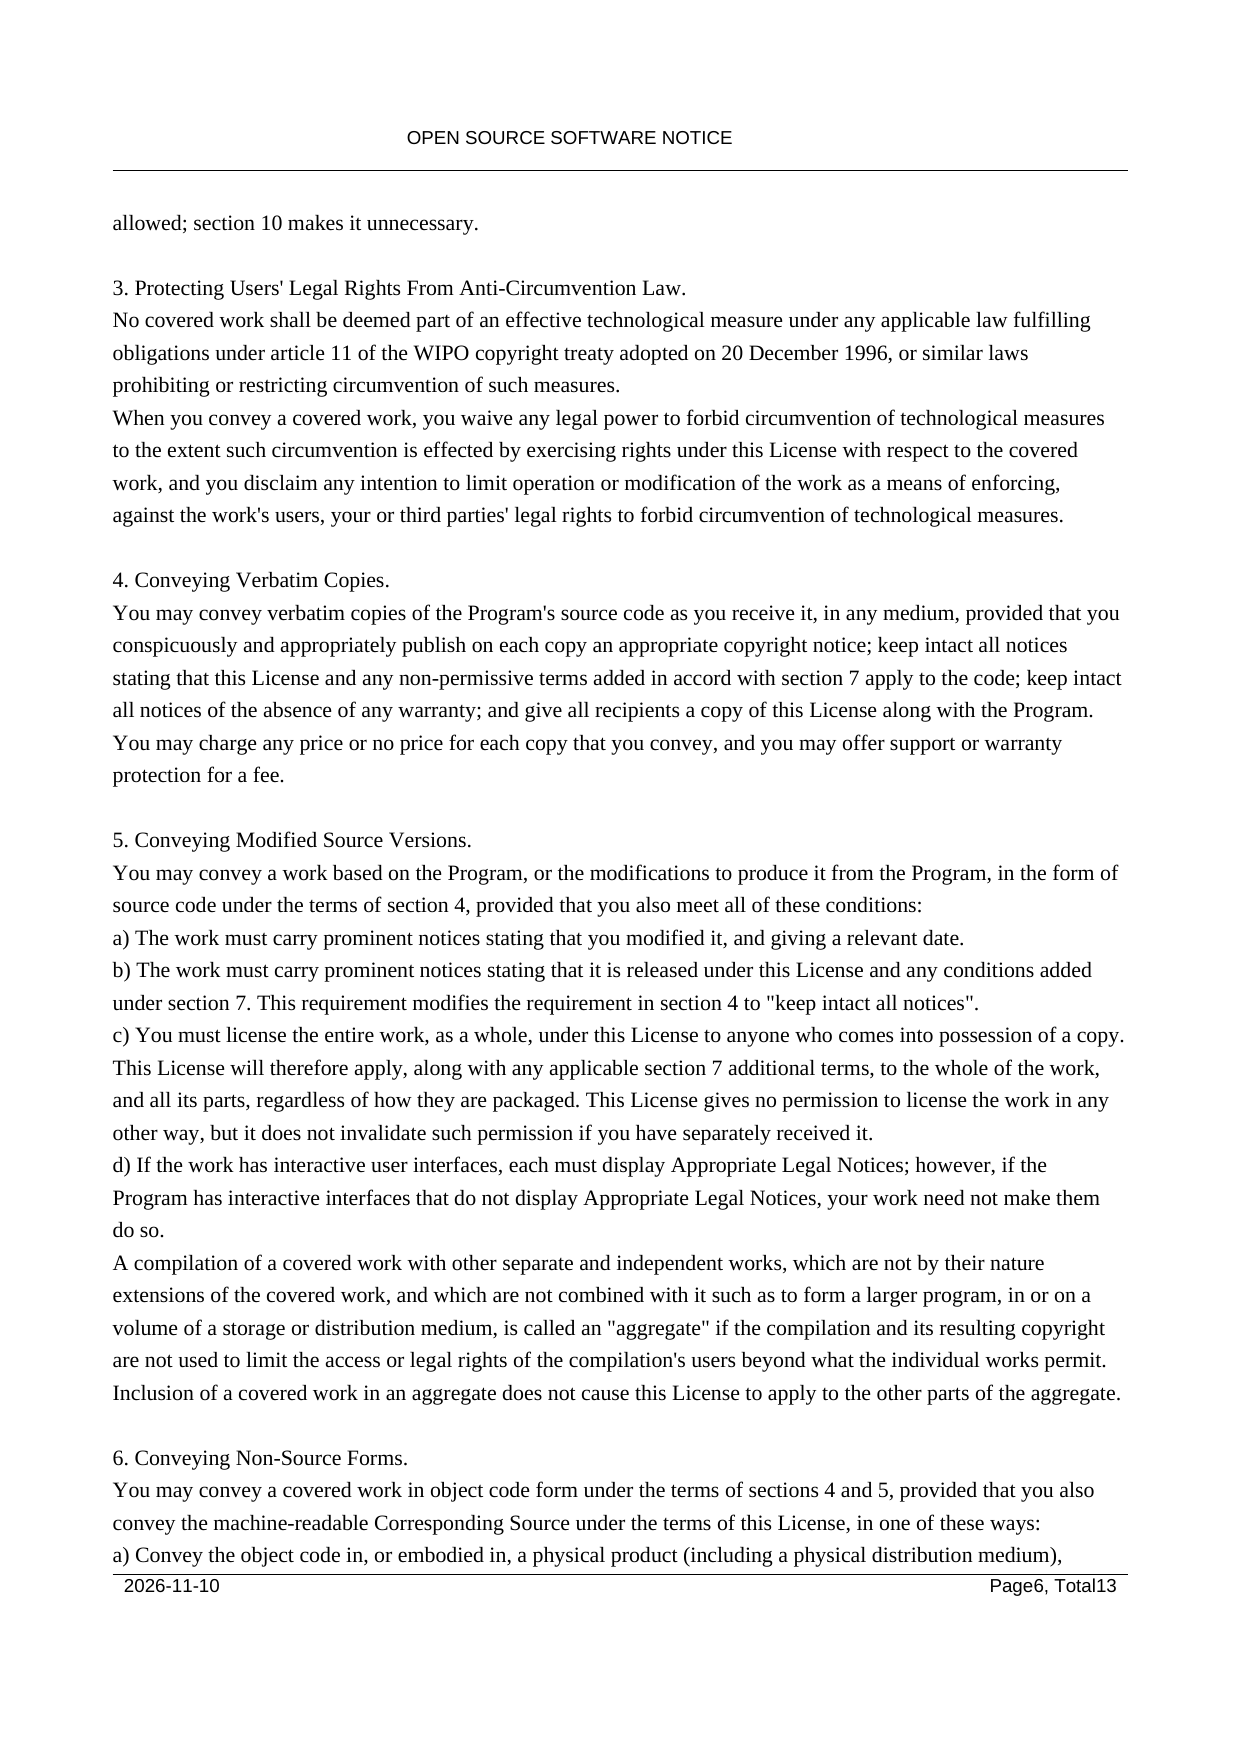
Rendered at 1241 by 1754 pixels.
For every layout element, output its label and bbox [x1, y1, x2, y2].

text [112, 206, 1128, 1571]
